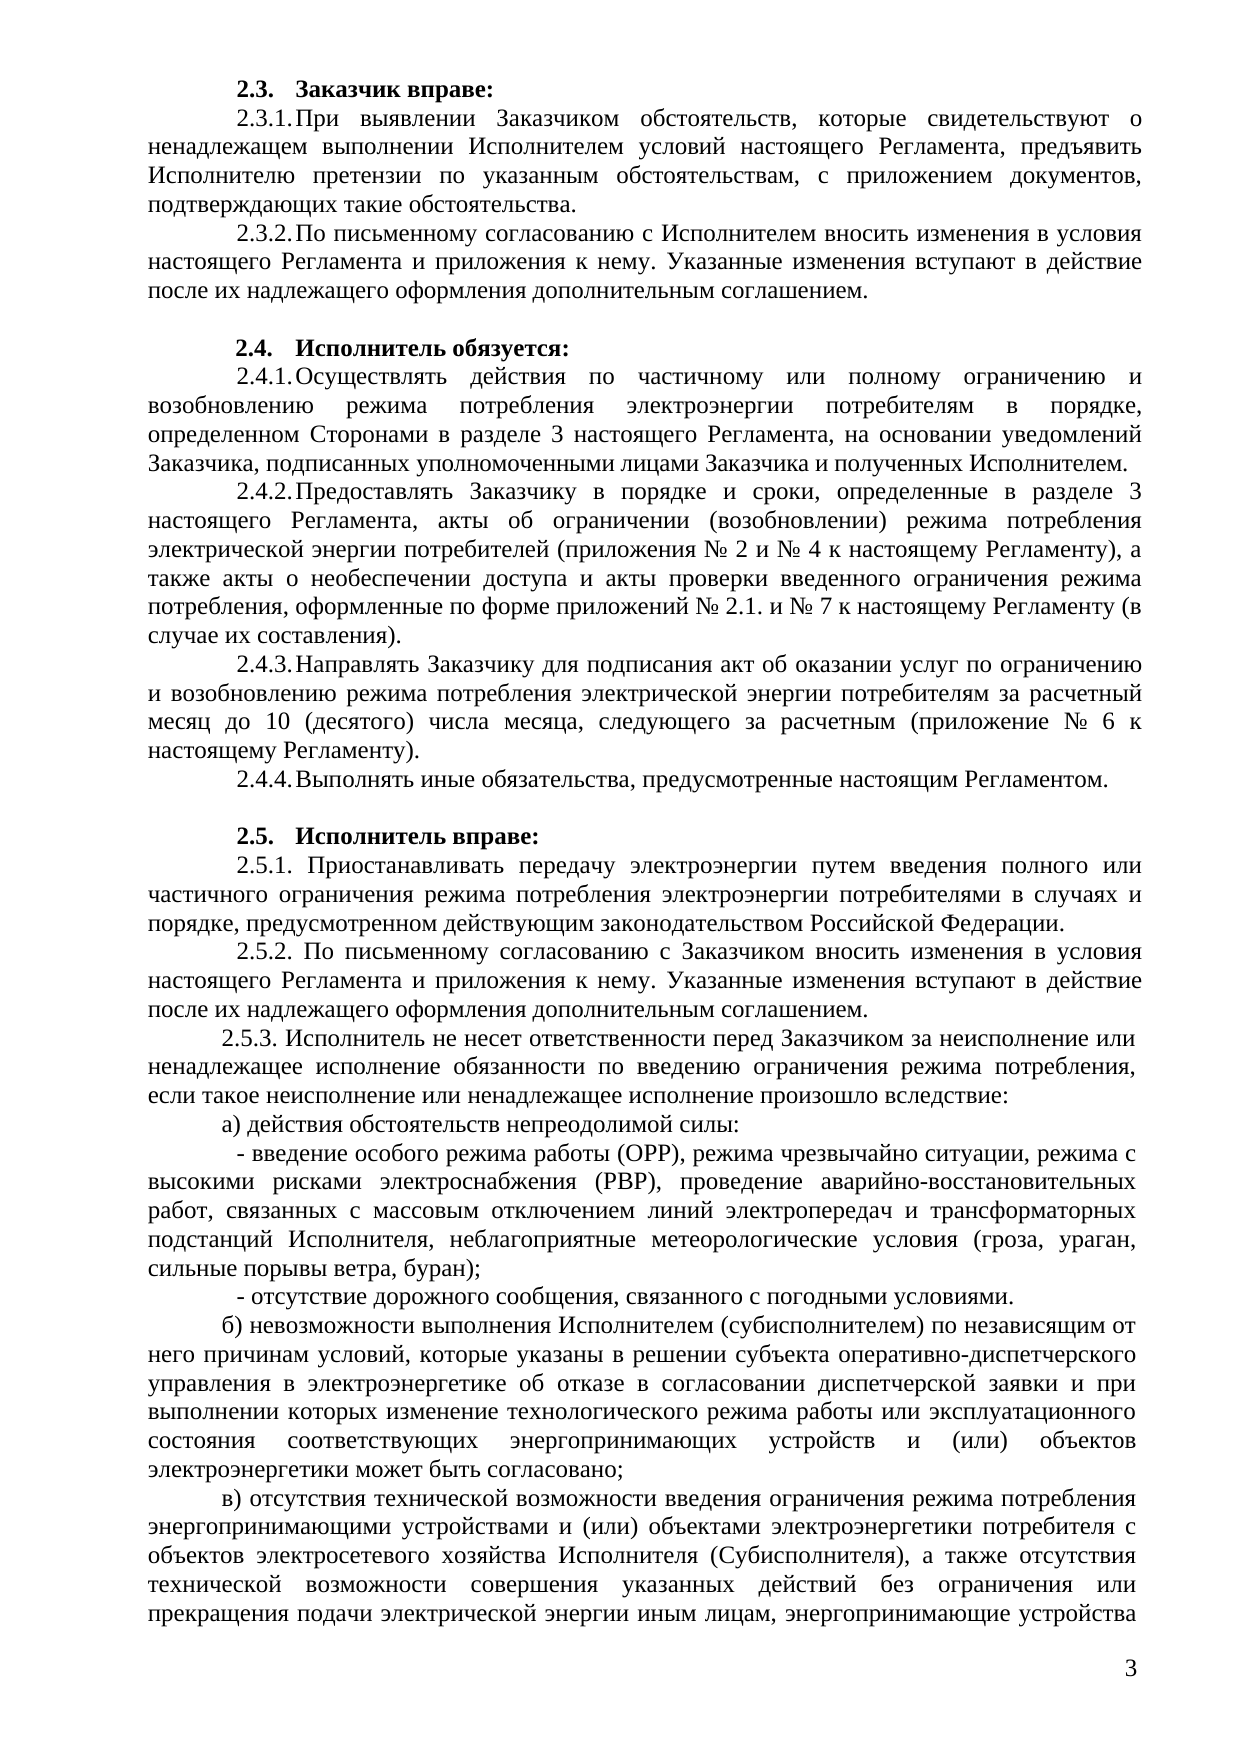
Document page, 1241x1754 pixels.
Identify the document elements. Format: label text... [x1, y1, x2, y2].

text - отсутствие дорожного сообщения, связанного с погодными условиями. [148, 1281, 1137, 1310]
text а) действия обстоятельств непреодолимой силы: [148, 1109, 1137, 1138]
list При выявлении Заказчиком обстоятельств, которые свидетельствуют о ненадлежащем выполнении Исполнителем условий настоящего Регламента, предъявить Исполнителю претензии по указанным обстоятельствам, с приложением документов, подтверждающих такие обстоятельства. [148, 103, 1143, 218]
text 2.5.2. По письменному согласованию с Заказчиком вносить изменения в условия настоящего Регламента и приложения к нему. Указанные изменения вступают в действие после их надлежащего оформления дополнительным соглашением. [148, 936, 1143, 1023]
list Исполнитель вправе: [236, 821, 1143, 850]
text 2.5.1. Приостанавливать передачу электроэнергии путем введения полного или частичного ограничения режима потребления электроэнергии потребителями в случаях и порядке, предусмотренном действующим законодательством Российской Федерации. [148, 850, 1143, 936]
list Осуществлять действия по частичному или полному ограничению и возобновлению режима потребления электроэнергии потребителям в порядке, определенном Сторонами в разделе 3 настоящего Регламента, на основании уведомлений Заказчика, подписанных уполномоченными лицами Заказчика и полученных Исполнителем. [148, 361, 1143, 476]
text 2.5.3. Исполнитель не несет ответственности перед Заказчиком за неисполнение или ненадлежащее исполнение обязанности по введению ограничения режима потребления, если такое неисполнение или ненадлежащее исполнение произошло вследствие: [148, 1023, 1137, 1109]
text - введение особого режима работы (ОРР), режима чрезвычайно ситуации, режима с высокими рисками электроснабжения (РВР), проведение аварийно-восстановительных работ, связанных с массовым отключением линий электропередач и трансформаторных подстанций Исполнителя, неблагоприятные метеорологические условия (гроза, ураган, сильные порывы ветра, буран); [148, 1138, 1137, 1281]
text б) невозможности выполнения Исполнителем (субисполнителем) по независящим от него причинам условий, которые указаны в решении субъекта оперативно-диспетчерского управления в электроэнергетике об отказе в согласовании диспетчерской заявки и при выполнении которых изменение технологического режима работы или эксплуатационного состояния соответствующих энергопринимающих устройств и (или) объектов электроэнергетики может быть согласовано; [148, 1310, 1137, 1483]
list Предоставлять Заказчику в порядке и сроки, определенные в разделе 3 настоящего Регламента, акты об ограничении (возобновлении) режима потребления электрической энергии потребителей (приложения № 2 и № 4 к настоящему Регламенту), а также акты о необеспечении доступа и акты проверки введенного ограничения режима потребления, оформленные по форме приложений № 2.1. и № 7 к настоящему Регламенту (в случае их составления). [148, 476, 1143, 649]
list Исполнитель обязуется: [235, 333, 1143, 361]
list По письменному согласованию с Исполнителем вносить изменения в условия настоящего Регламента и приложения к нему. Указанные изменения вступают в действие после их надлежащего оформления дополнительным соглашением. [148, 218, 1143, 304]
list Направлять Заказчику для подписания акт об оказании услуг по ограничению и возобновлению режима потребления электрической энергии потребителям за расчетный месяц до 10 (десятого) числа месяца, следующего за расчетным (приложение № 6 к настоящему Регламенту). [148, 649, 1143, 764]
list Выполнять иные обязательства, предусмотренные настоящим Регламентом. [148, 764, 1143, 793]
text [148, 1483, 1137, 1626]
list Заказчик вправе: [236, 74, 1143, 103]
